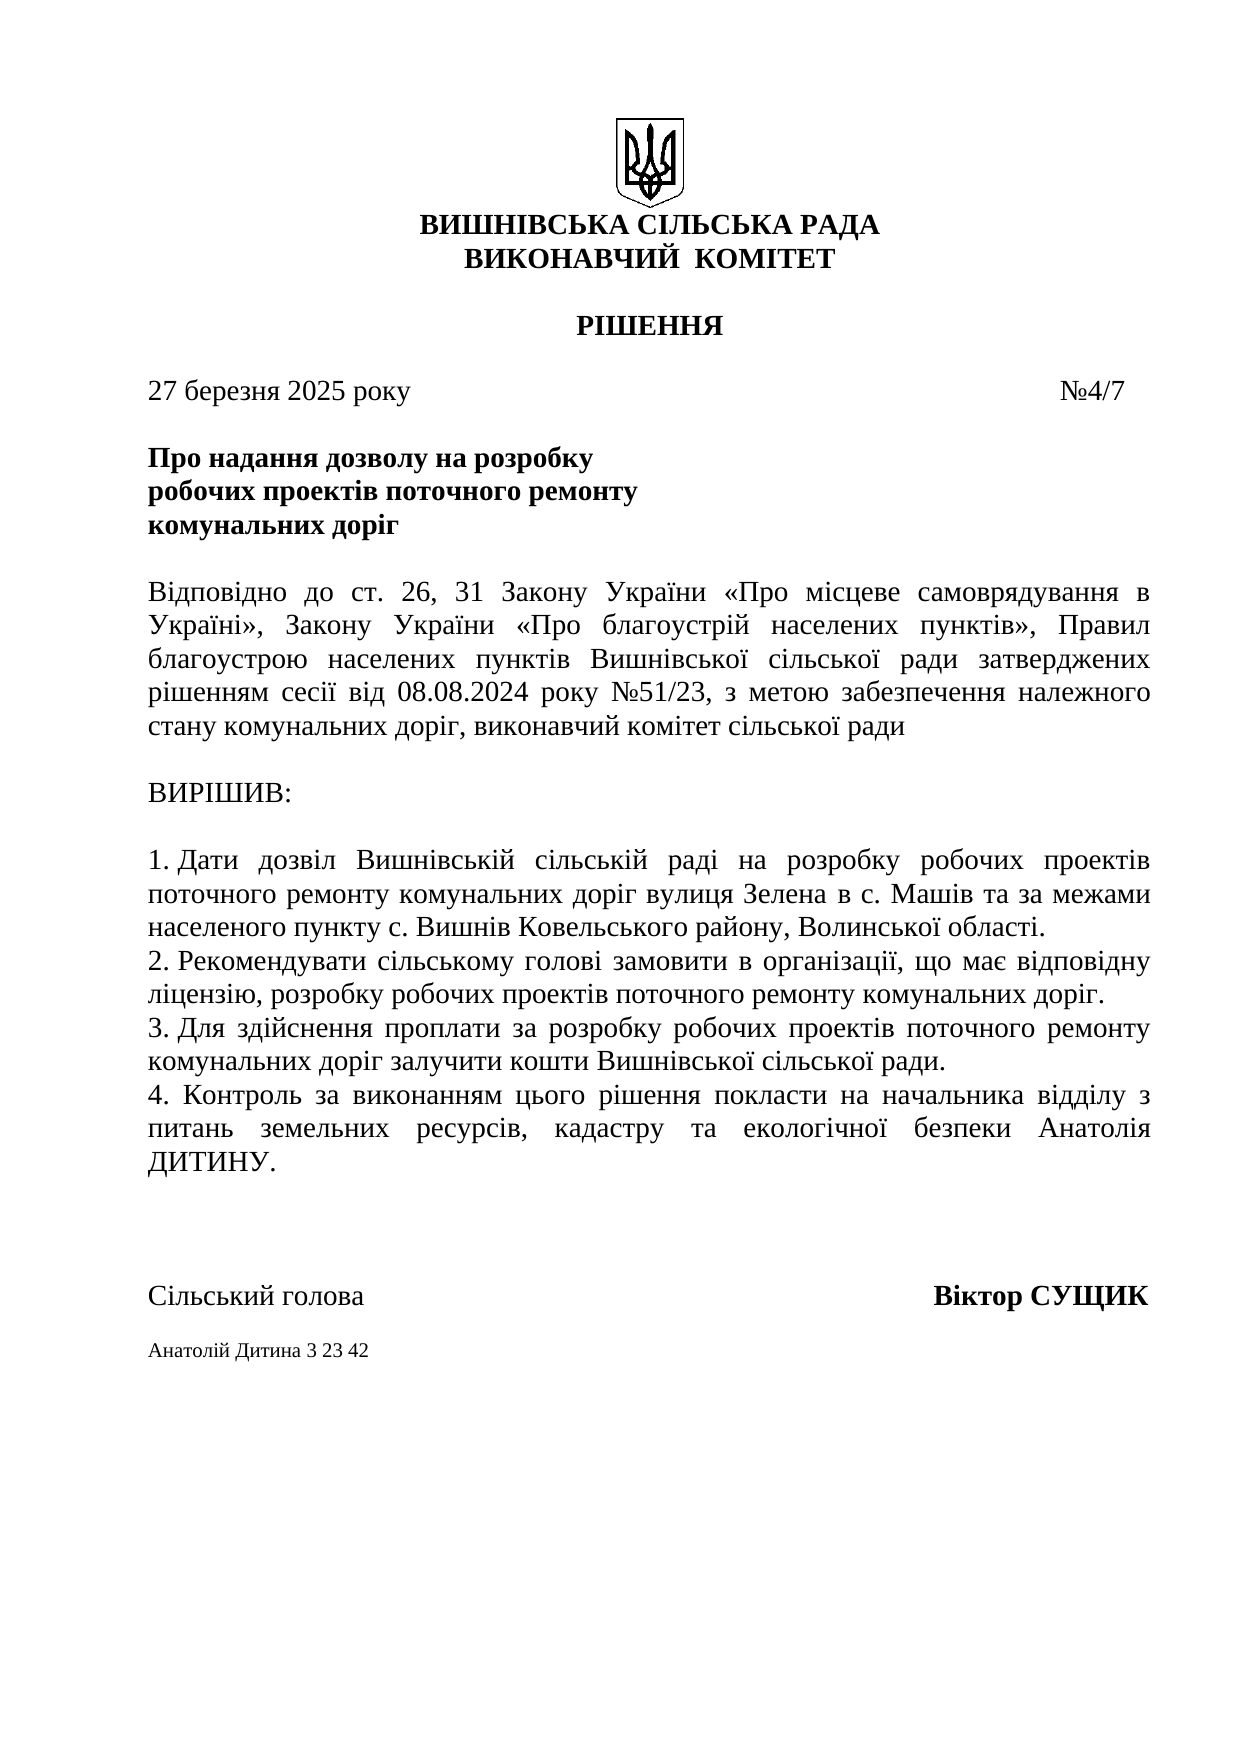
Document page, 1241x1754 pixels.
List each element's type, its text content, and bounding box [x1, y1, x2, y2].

text ВИРІШИВ: [148, 775, 1152, 809]
text комунальних доріг [148, 507, 1152, 540]
list Для здійснення проплати за розробку робочих проектів поточного ремонту комунальних доріг залучити кошти Вишнівської сільської ради. [148, 1010, 1152, 1077]
text робочих проектів поточного ремонту [148, 473, 1152, 507]
text ВИКОНАВЧИЙ КОМІТЕТ [148, 241, 1152, 274]
text РІШЕННЯ [148, 308, 1152, 341]
text Анатолій Дитина 3 23 42 [148, 1338, 1152, 1362]
list Дати дозвіл Вишнівській сільській раді на розробку робочих проектів поточного ремонту комунальних доріг вулиця Зелена в с. Машів та за межами населеного пункту с. Вишнів Ковельського району, Волинської області. [148, 842, 1152, 943]
text Про надання дозволу на розробку [148, 440, 1152, 473]
list Рекомендувати сільському голові замовити в організації, що має відповідну ліцензію, розробку робочих проектів поточного ремонту комунальних доріг. [148, 943, 1152, 1010]
text ВИШНІВСЬКА СІЛЬСЬКА РАДА [148, 207, 1152, 241]
text 27 березня 2025 року №4/7 [148, 373, 1152, 406]
text 4. Контроль за виконанням цього рішення покласти на начальника відділу з питань земельних ресурсів, кадастру та екологічної безпеки Анатолія ДИТИНУ. [148, 1077, 1152, 1178]
text Відповідно до ст. 26, 31 Закону України «Про місцеве самоврядування в Україні», Закону України «Про благоустрій населених пунктів», Правил благоустрою населених пунктів Вишнівської сільської ради затверджених рішенням сесії від 08.08.2024 року №51/23, з метою забезпечення належного стану комунальних доріг, виконавчий комітет сільської ради [148, 574, 1152, 742]
text Сільський голова Віктор СУЩИК [148, 1278, 1152, 1312]
picture [615, 118, 684, 208]
